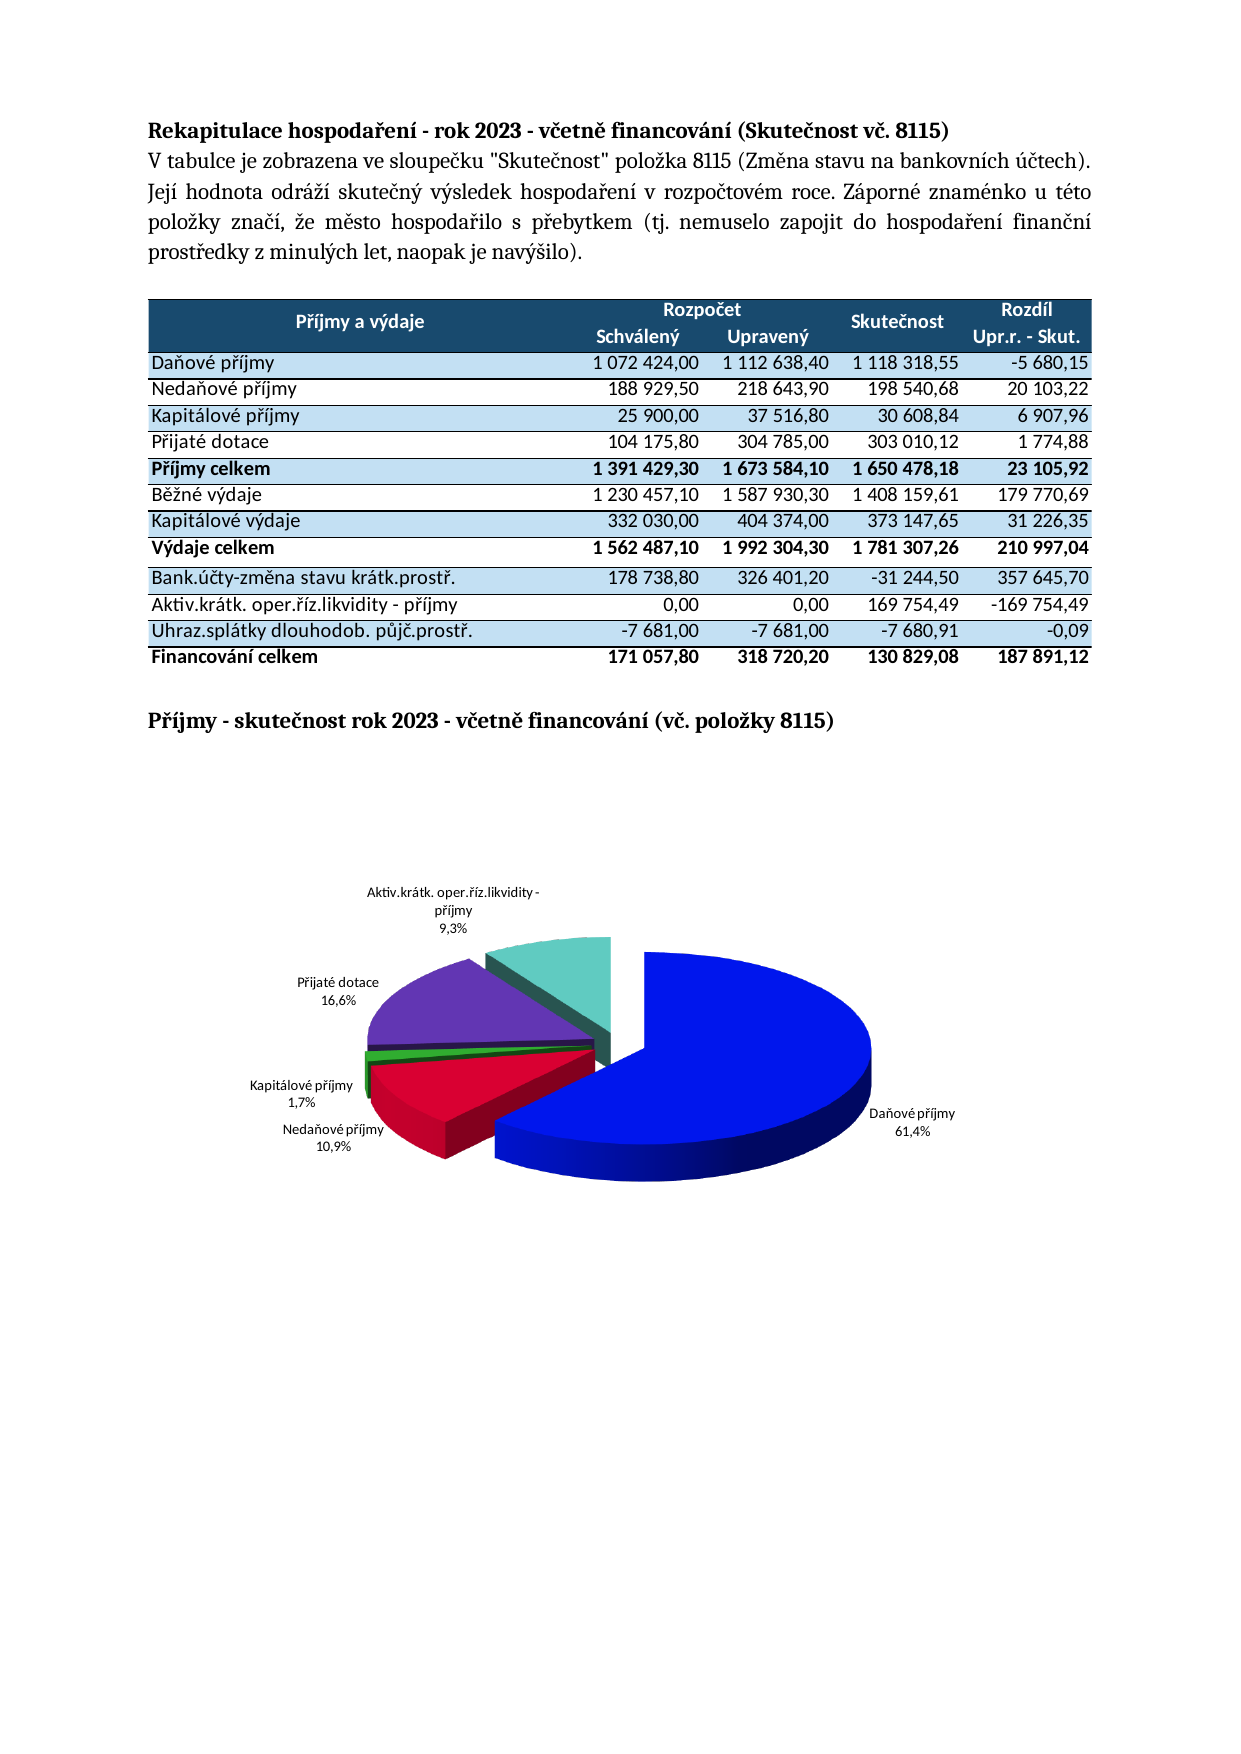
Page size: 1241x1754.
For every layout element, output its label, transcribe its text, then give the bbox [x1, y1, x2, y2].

text V tabulce je zobrazena ve sloupečku "Skutečnost" položka 8115 (Změna stavu na bankovních účtech). Její hodnota odráží skutečný výsledek hospodaření v rozpočtovém roce. Záporné znaménko u této položky značí, že město hospodařilo s přebytkem (tj. nemuselo zapojit do hospodaření finanční prostředky z minulých let, naopak je navýšilo). [148, 148, 1093, 265]
text Příjmy - skutečnost rok 2023 - včetně financování (vč. položky 8115) [148, 708, 1093, 734]
text Rekapitulace hospodaření - rok 2023 - včetně financování (Skutečnost vč. 8115) [148, 118, 1093, 144]
